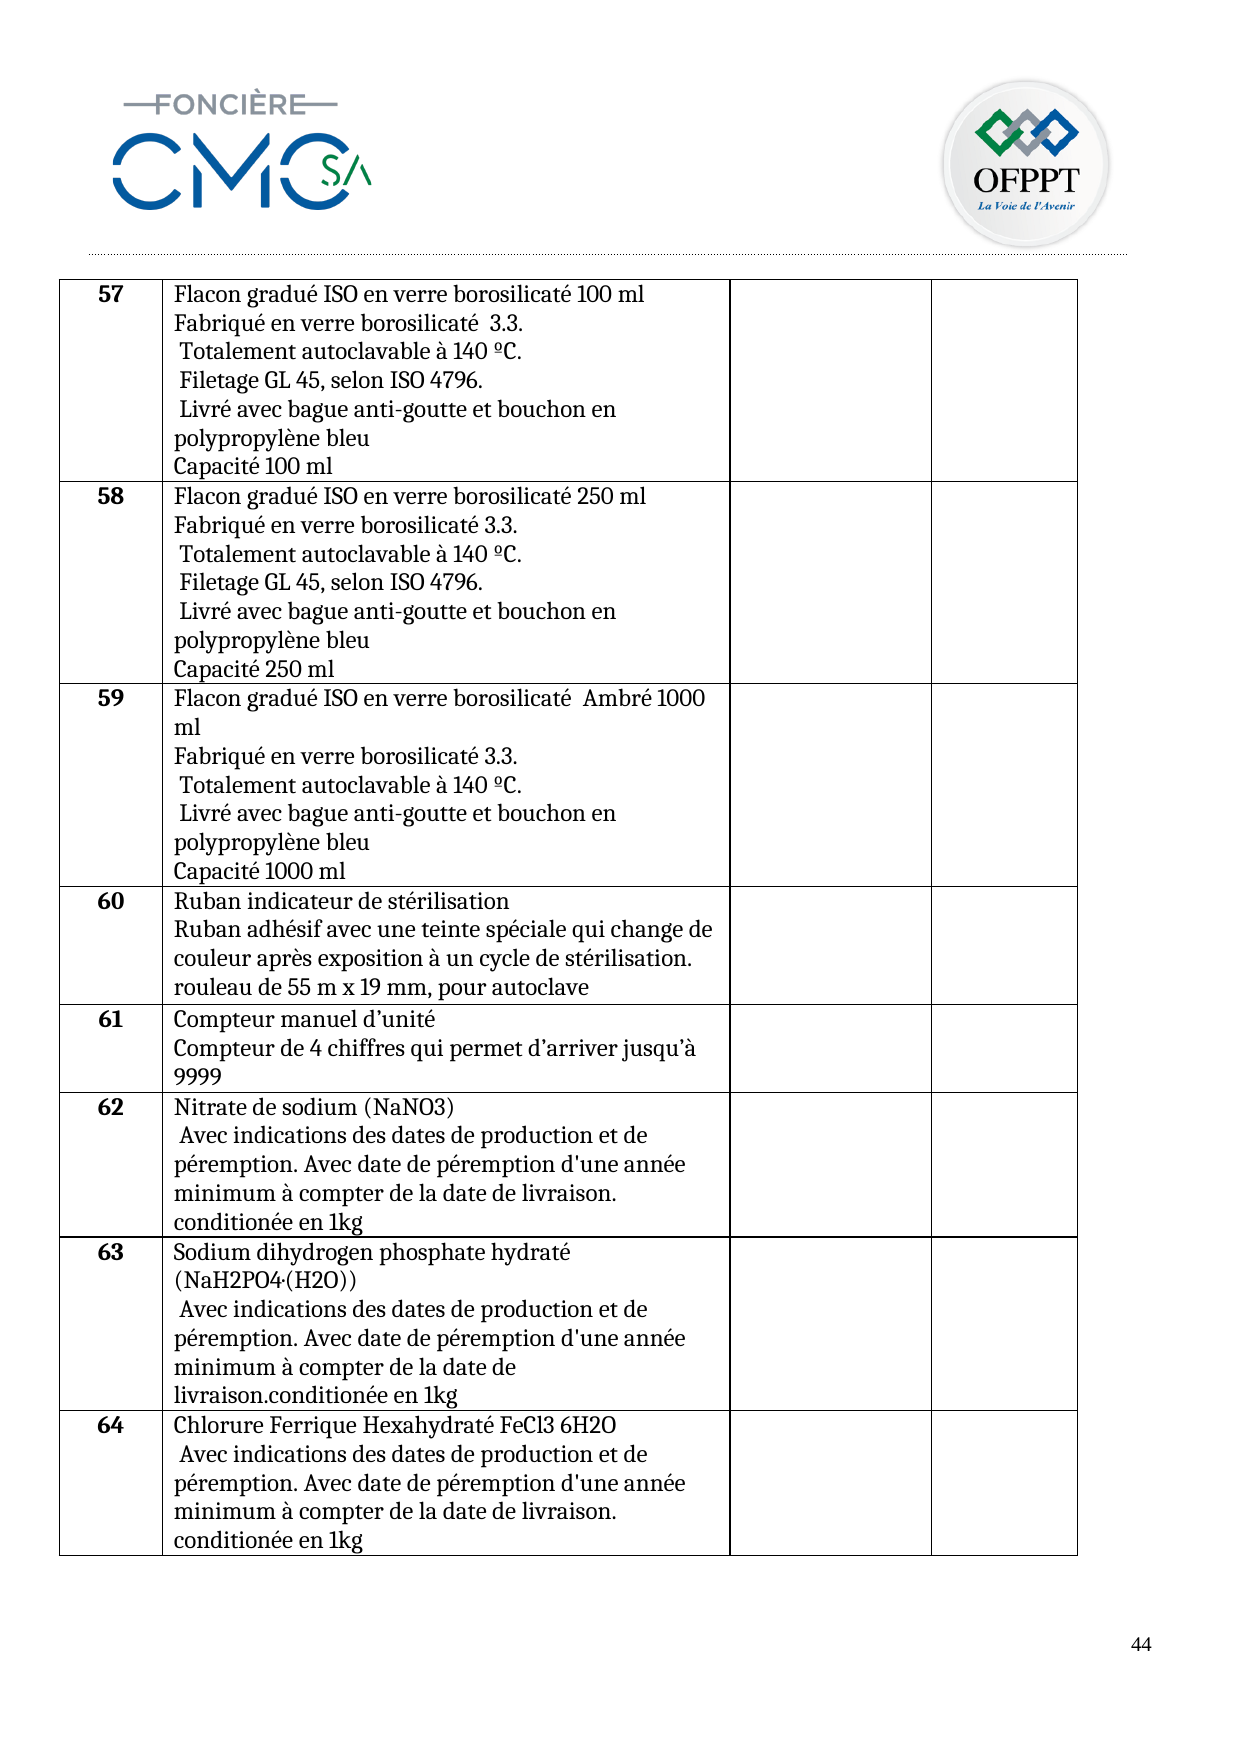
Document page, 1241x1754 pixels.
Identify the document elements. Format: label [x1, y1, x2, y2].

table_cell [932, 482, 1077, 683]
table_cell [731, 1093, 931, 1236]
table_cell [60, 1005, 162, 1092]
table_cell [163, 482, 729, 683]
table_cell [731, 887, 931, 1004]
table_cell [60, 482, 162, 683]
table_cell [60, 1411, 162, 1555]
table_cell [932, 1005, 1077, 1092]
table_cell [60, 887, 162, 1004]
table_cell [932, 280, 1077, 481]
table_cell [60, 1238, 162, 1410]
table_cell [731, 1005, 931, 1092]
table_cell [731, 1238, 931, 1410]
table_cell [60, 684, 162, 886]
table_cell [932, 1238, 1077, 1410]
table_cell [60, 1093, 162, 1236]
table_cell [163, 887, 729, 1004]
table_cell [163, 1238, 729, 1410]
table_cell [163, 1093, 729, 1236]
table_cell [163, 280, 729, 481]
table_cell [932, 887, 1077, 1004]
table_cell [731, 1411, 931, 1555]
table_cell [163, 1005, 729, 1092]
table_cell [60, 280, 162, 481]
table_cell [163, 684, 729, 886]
picture [112, 88, 372, 210]
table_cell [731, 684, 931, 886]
picture [935, 73, 1116, 254]
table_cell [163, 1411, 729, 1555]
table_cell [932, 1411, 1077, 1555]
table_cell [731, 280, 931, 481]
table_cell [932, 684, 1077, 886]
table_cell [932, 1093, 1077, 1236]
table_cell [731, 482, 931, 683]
